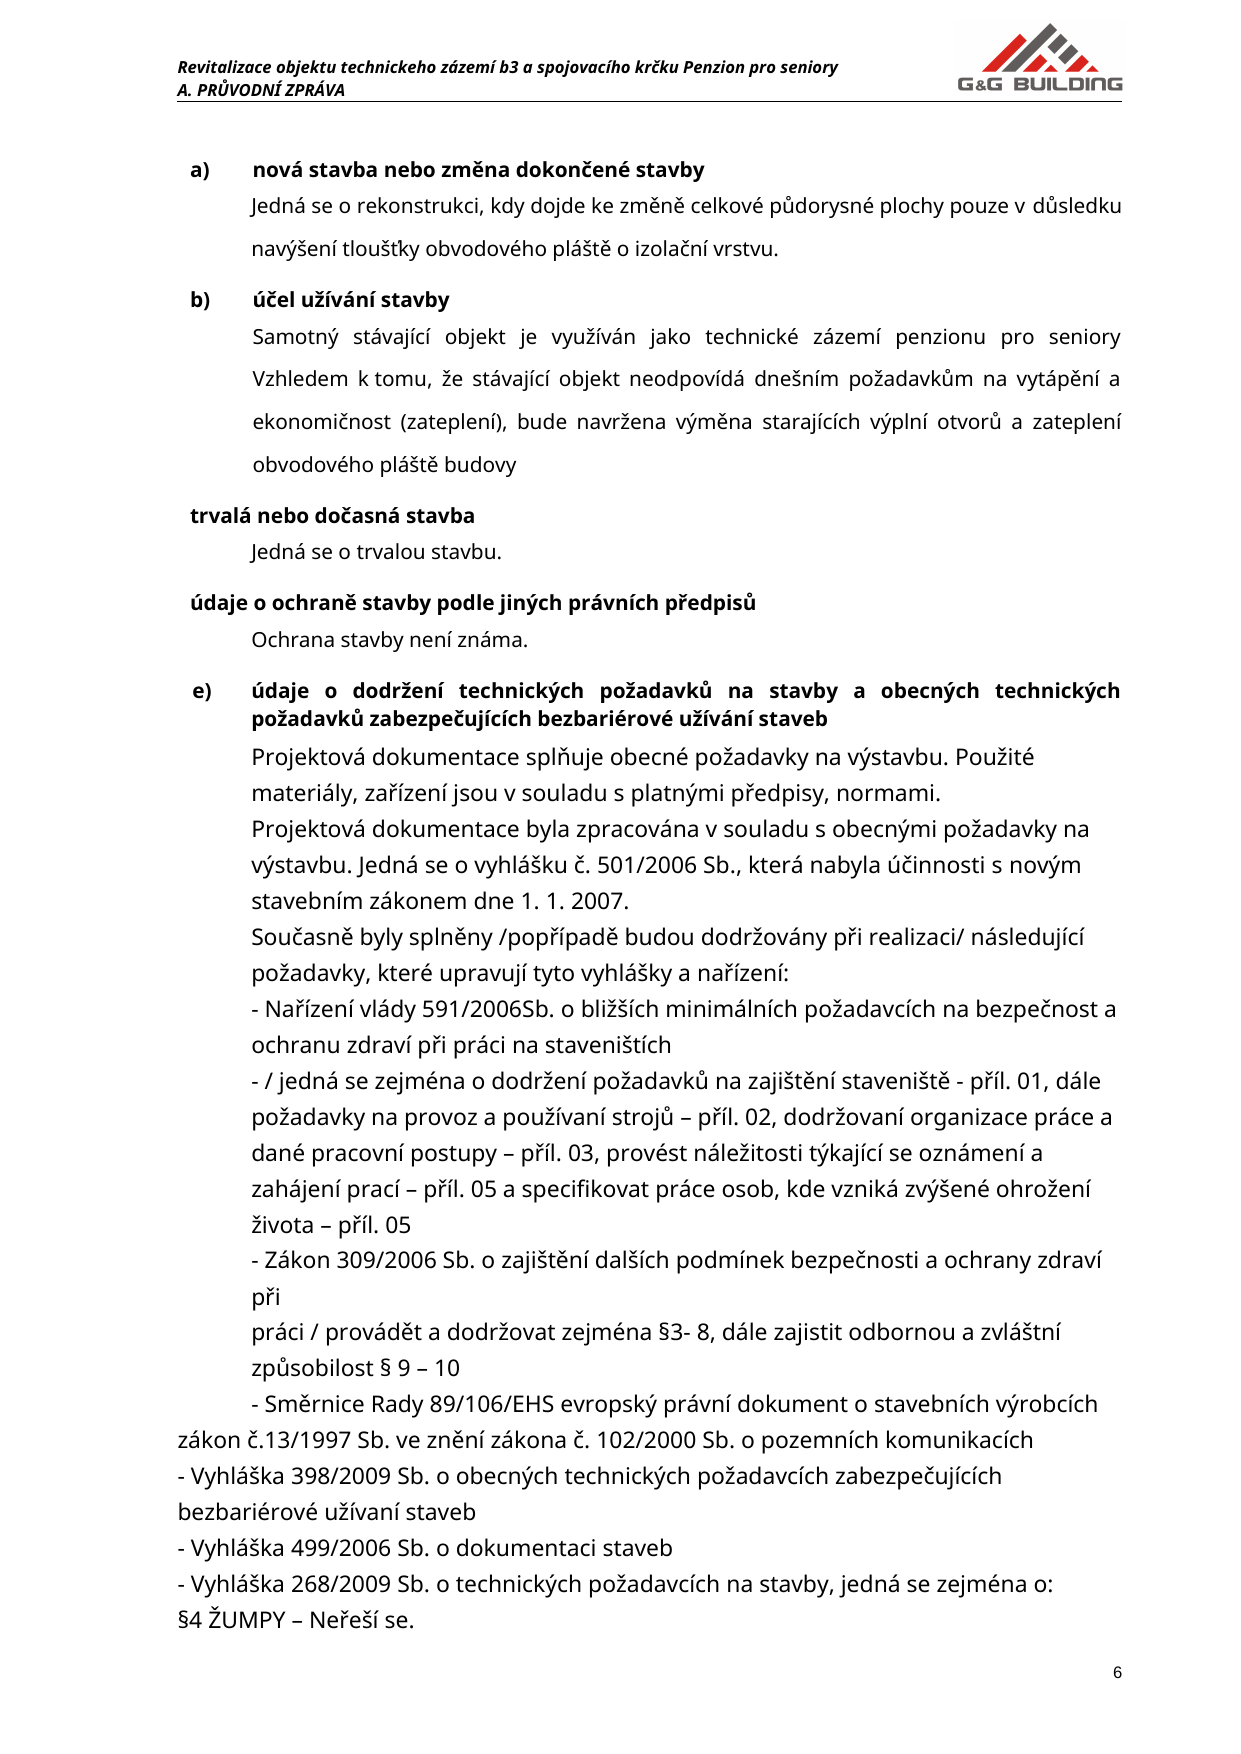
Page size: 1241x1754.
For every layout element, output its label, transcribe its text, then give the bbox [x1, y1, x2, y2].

text - / jedná se zejména o dodržení požadavků na zajištění staveniště - příl. 01, dále požadavky na provoz a používaní strojů – příl. 02, dodržovaní organizace práce a dané pracovní postupy – příl. 03, provést náležitosti týkající se oznámení a zahájení prací – příl. 05 a specifikovat práce osob, kde vzniká zvýšené ohrožení života – příl. 05 [251, 1065, 1122, 1240]
text Ochrana stavby není známa. [177, 625, 1122, 654]
text - Zákon 309/2006 Sb. o zajištění dalších podmínek bezpečnosti a ochrany zdraví při [251, 1244, 1122, 1312]
text trvalá nebo dočasná stavba [0, 501, 1122, 529]
text Jedná se o rekonstrukci, kdy dojde ke změně celkové půdorysné plochy pouze v důsledku navýšení tloušťky obvodového pláště o izolační vrstvu. [251, 192, 1122, 263]
text - Vyhláška 398/2009 Sb. o obecných technických požadavcích zabezpečujících [177, 1460, 1122, 1491]
text údaje o dodržení technických požadavků na stavby a obecných technických požadavků zabezpečujících bezbariérové užívání staveb [192, 676, 1122, 733]
text - Směrnice Rady 89/106/EHS evropský právní dokument o stavebních výrobcích [251, 1388, 1122, 1419]
text Jedná se o trvalou stavbu. [177, 537, 1122, 566]
text - Vyhláška 268/2009 Sb. o technických požadavcích na stavby, jedná se zejména o: [177, 1568, 1122, 1599]
text Současně byly splněny /popřípadě budou dodržovány při realizaci/ následující [251, 921, 1122, 952]
text - Vyhláška 499/2006 Sb. o dokumentaci staveb [177, 1532, 1122, 1563]
text údaje o ochraně stavby podle jiných právních předpisů [0, 588, 1122, 617]
text bezbariérové užívaní staveb [177, 1496, 1122, 1527]
text práci / provádět a dodržovat zejména §3- 8, dále zajistit odbornou a zvláštní způsobilost § 9 – 10 [251, 1316, 1122, 1383]
list a) nová stavba nebo změna dokončené stavby [190, 155, 1122, 183]
picture [954, 20, 1127, 96]
text zákon č.13/1997 Sb. ve znění zákona č. 102/2000 Sb. o pozemních komunikacích [177, 1424, 1122, 1455]
list účel užívání stavby [190, 285, 1122, 314]
text Samotný stávající objekt je využíván jako technické zázemí penzionu pro seniory Vzhledem k tomu, že stávající objekt neodpovídá dnešním požadavkům na vytápění a ekonomičnost (zateplení), bude navržena výměna starajících výplní otvorů a zateplení obvodového pláště budovy [252, 322, 1122, 478]
text požadavky, které upravují tyto vyhlášky a nařízení: [251, 957, 1122, 988]
text Projektová dokumentace splňuje obecné požadavky na výstavbu. Použité materiály, zařízení jsou v souladu s platnými předpisy, normami. [251, 741, 1122, 808]
text §4 ŽUMPY – Neřeší se. [177, 1604, 1122, 1635]
text - Nařízení vlády 591/2006Sb. o bližších minimálních požadavcích na bezpečnost a ochranu zdraví při práci na staveništích [251, 993, 1122, 1060]
text Projektová dokumentace byla zpracována v souladu s obecnými požadavky na výstavbu. Jedná se o vyhlášku č. 501/2006 Sb., která nabyla účinnosti s novým stavebním zákonem dne 1. 1. 2007. [251, 813, 1122, 916]
